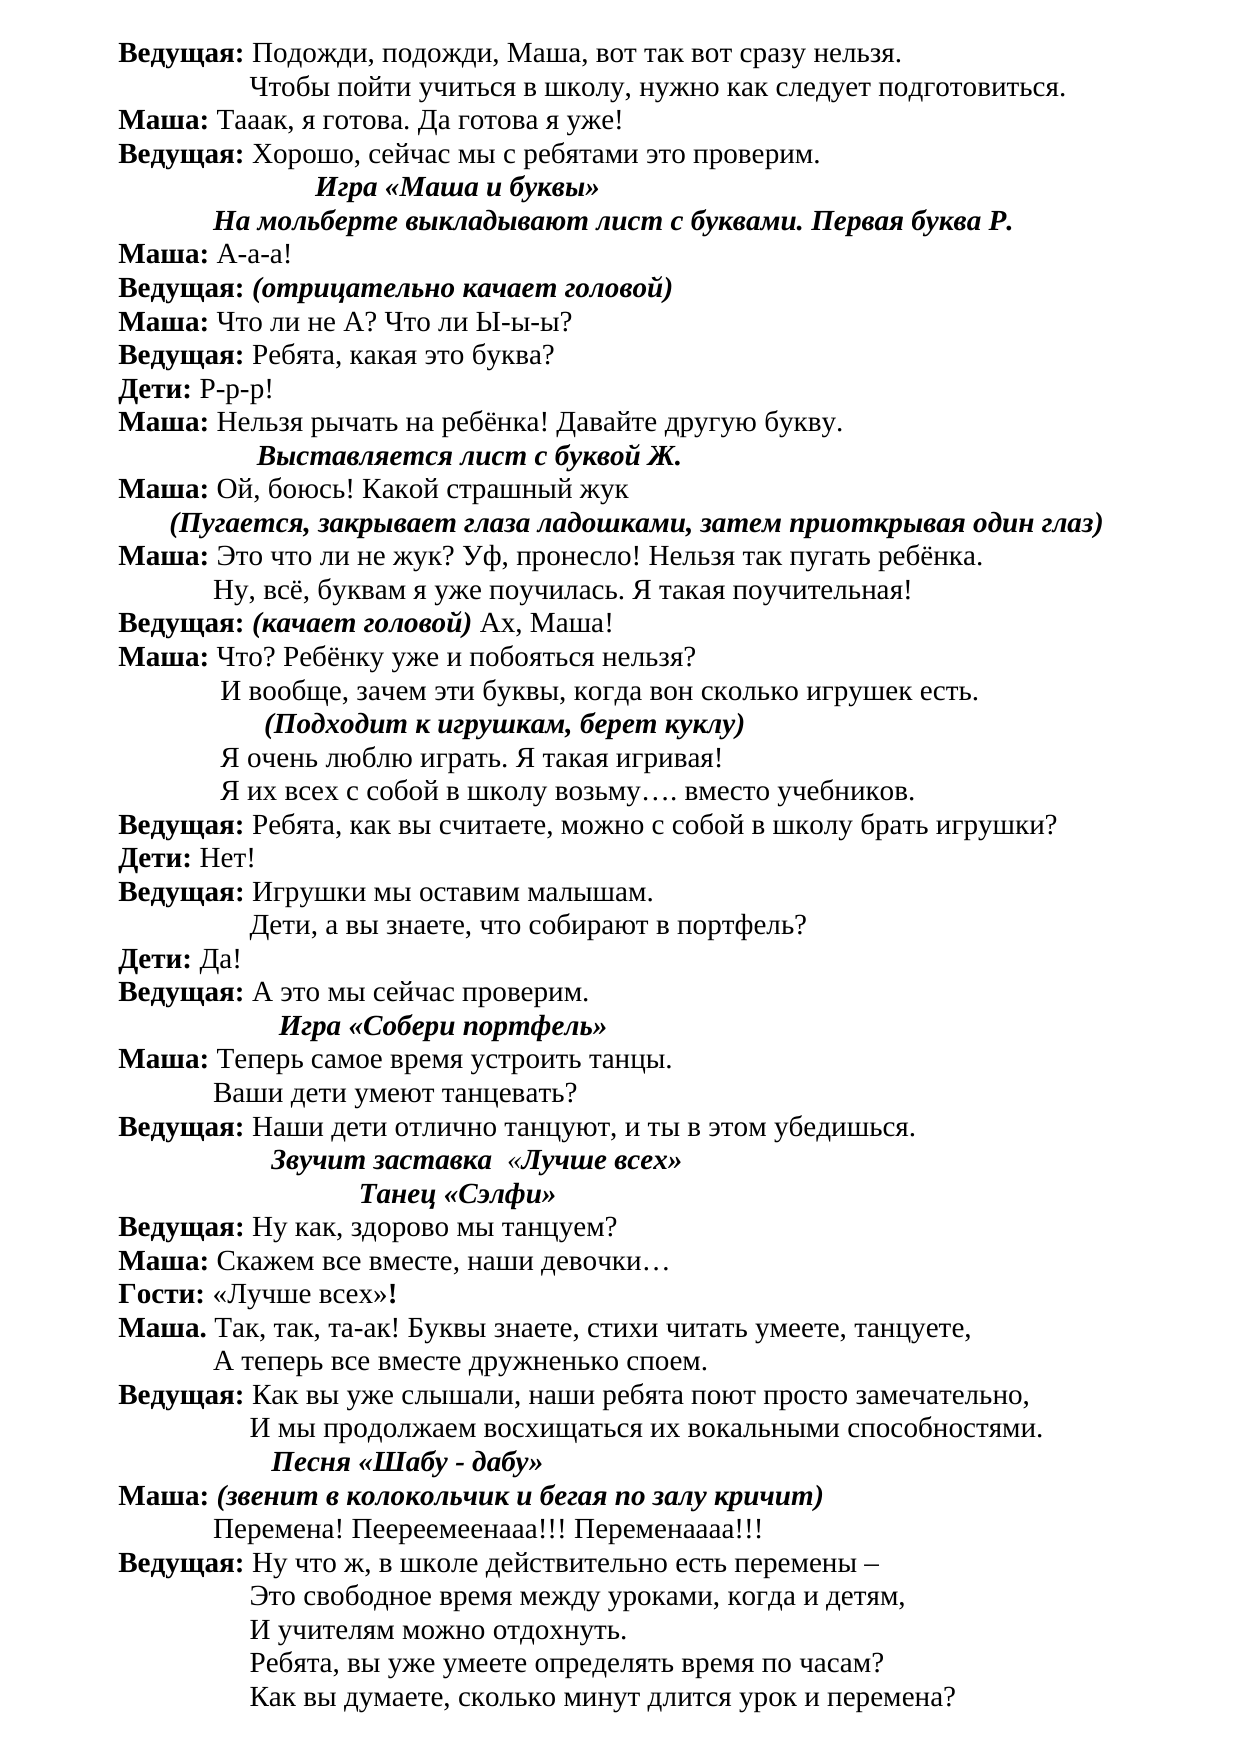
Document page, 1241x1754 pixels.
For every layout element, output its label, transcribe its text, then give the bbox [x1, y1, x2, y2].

text Танец «Сэлфи» [118, 1176, 1181, 1209]
text Я очень люблю играть. Я такая игривая! [118, 740, 1181, 773]
text Ведущая: Подожди, подожди, Маша, вот так вот сразу нельзя. [118, 35, 1181, 69]
text Ведущая: Ну что ж, в школе действительно есть перемены – [118, 1545, 1181, 1578]
text Ведущая: Наши дети отлично танцуют, и ты в этом убедишься. [118, 1109, 1181, 1142]
text Игра «Маша и буквы» [118, 169, 1181, 203]
text Дети: Да! [118, 941, 1181, 974]
text Это свободное время между уроками, когда и детям, [118, 1578, 1181, 1612]
text Перемена! Пеереемеенааа!!! Переменаааа!!! [118, 1511, 1181, 1545]
text Ведущая: Хорошо, сейчас мы с ребятами это проверим. [118, 136, 1181, 169]
text Маша: Тааак, я готова. Да готова я уже! [118, 102, 1181, 136]
text (Подходит к игрушкам, берет куклу) [118, 706, 1181, 740]
text Дети: Р-р-р! [118, 371, 1181, 404]
text Дети: Нет! [118, 840, 1181, 874]
text Гости: «Лучше всех»! [118, 1276, 1181, 1310]
text И учителям можно отдохнуть. [118, 1612, 1181, 1645]
text (Пугается, закрывает глаза ладошками, затем приоткрывая один глаз) [118, 505, 1181, 538]
text А теперь все вместе дружненько споем. [118, 1343, 1181, 1377]
text Ребята, вы уже умеете определять время по часам? [118, 1645, 1181, 1679]
text Маша: Ой, боюсь! Какой страшный жук [118, 471, 1181, 505]
text Я их всех с собой в школу возьму…. вместо учебников. [118, 773, 1181, 807]
text И вообще, зачем эти буквы, когда вон сколько игрушек есть. [118, 673, 1181, 706]
text Ведущая: А это мы сейчас проверим. [118, 974, 1181, 1008]
text Маша: (звенит в колокольчик и бегая по залу кричит) [118, 1478, 1181, 1511]
text Маша: А-а-а! [118, 237, 1181, 270]
text Ведущая: Ну как, здорово мы танцуем? [118, 1209, 1181, 1243]
text Игра «Собери портфель» [118, 1008, 1181, 1042]
text Ведущая: (качает головой) Ах, Маша! [118, 606, 1181, 639]
text Маша: Что ли не А? Что ли Ы-ы-ы? [118, 304, 1181, 337]
text Чтобы пойти учиться в школу, нужно как следует подготовиться. [118, 69, 1181, 102]
text На мольберте выкладывают лист с буквами. Первая буква Р. [118, 203, 1181, 237]
text Ведущая: Ребята, как вы считаете, можно с собой в школу брать игрушки? [118, 807, 1181, 840]
text Маша: Теперь самое время устроить танцы. [118, 1042, 1181, 1075]
text Ну, всё, буквам я уже поучилась. Я такая поучительная! [118, 572, 1181, 606]
text И мы продолжаем восхищаться их вокальными способностями. [118, 1411, 1181, 1444]
text Звучит заставка «Лучше всех» [118, 1142, 1181, 1176]
text Дети, а вы знаете, что собирают в портфель? [118, 907, 1181, 941]
text Маша: Что? Ребёнку уже и побояться нельзя? [118, 639, 1181, 673]
text Ведущая: Игрушки мы оставим малышам. [118, 874, 1181, 907]
text Песня «Шабу - дабу» [118, 1444, 1181, 1478]
text Как вы думаете, сколько минут длится урок и перемена? [118, 1679, 1181, 1712]
text Выставляется лист с буквой Ж. [118, 438, 1181, 471]
text Ведущая: Как вы уже слышали, наши ребята поют просто замечательно, [118, 1377, 1181, 1411]
text Ведущая: Ребята, какая это буква? [118, 337, 1181, 371]
text Ваши дети умеют танцевать? [118, 1075, 1181, 1109]
text Маша. Так, так, та-ак! Буквы знаете, стихи читать умеете, танцуете, [118, 1310, 1181, 1343]
text Маша: Скажем все вместе, наши девочки… [118, 1243, 1181, 1276]
text Маша: Это что ли не жук? Уф, пронесло! Нельзя так пугать ребёнка. [118, 538, 1181, 572]
text Маша: Нельзя рычать на ребёнка! Давайте другую букву. [118, 404, 1181, 438]
text Ведущая: (отрицательно качает головой) [118, 270, 1181, 304]
